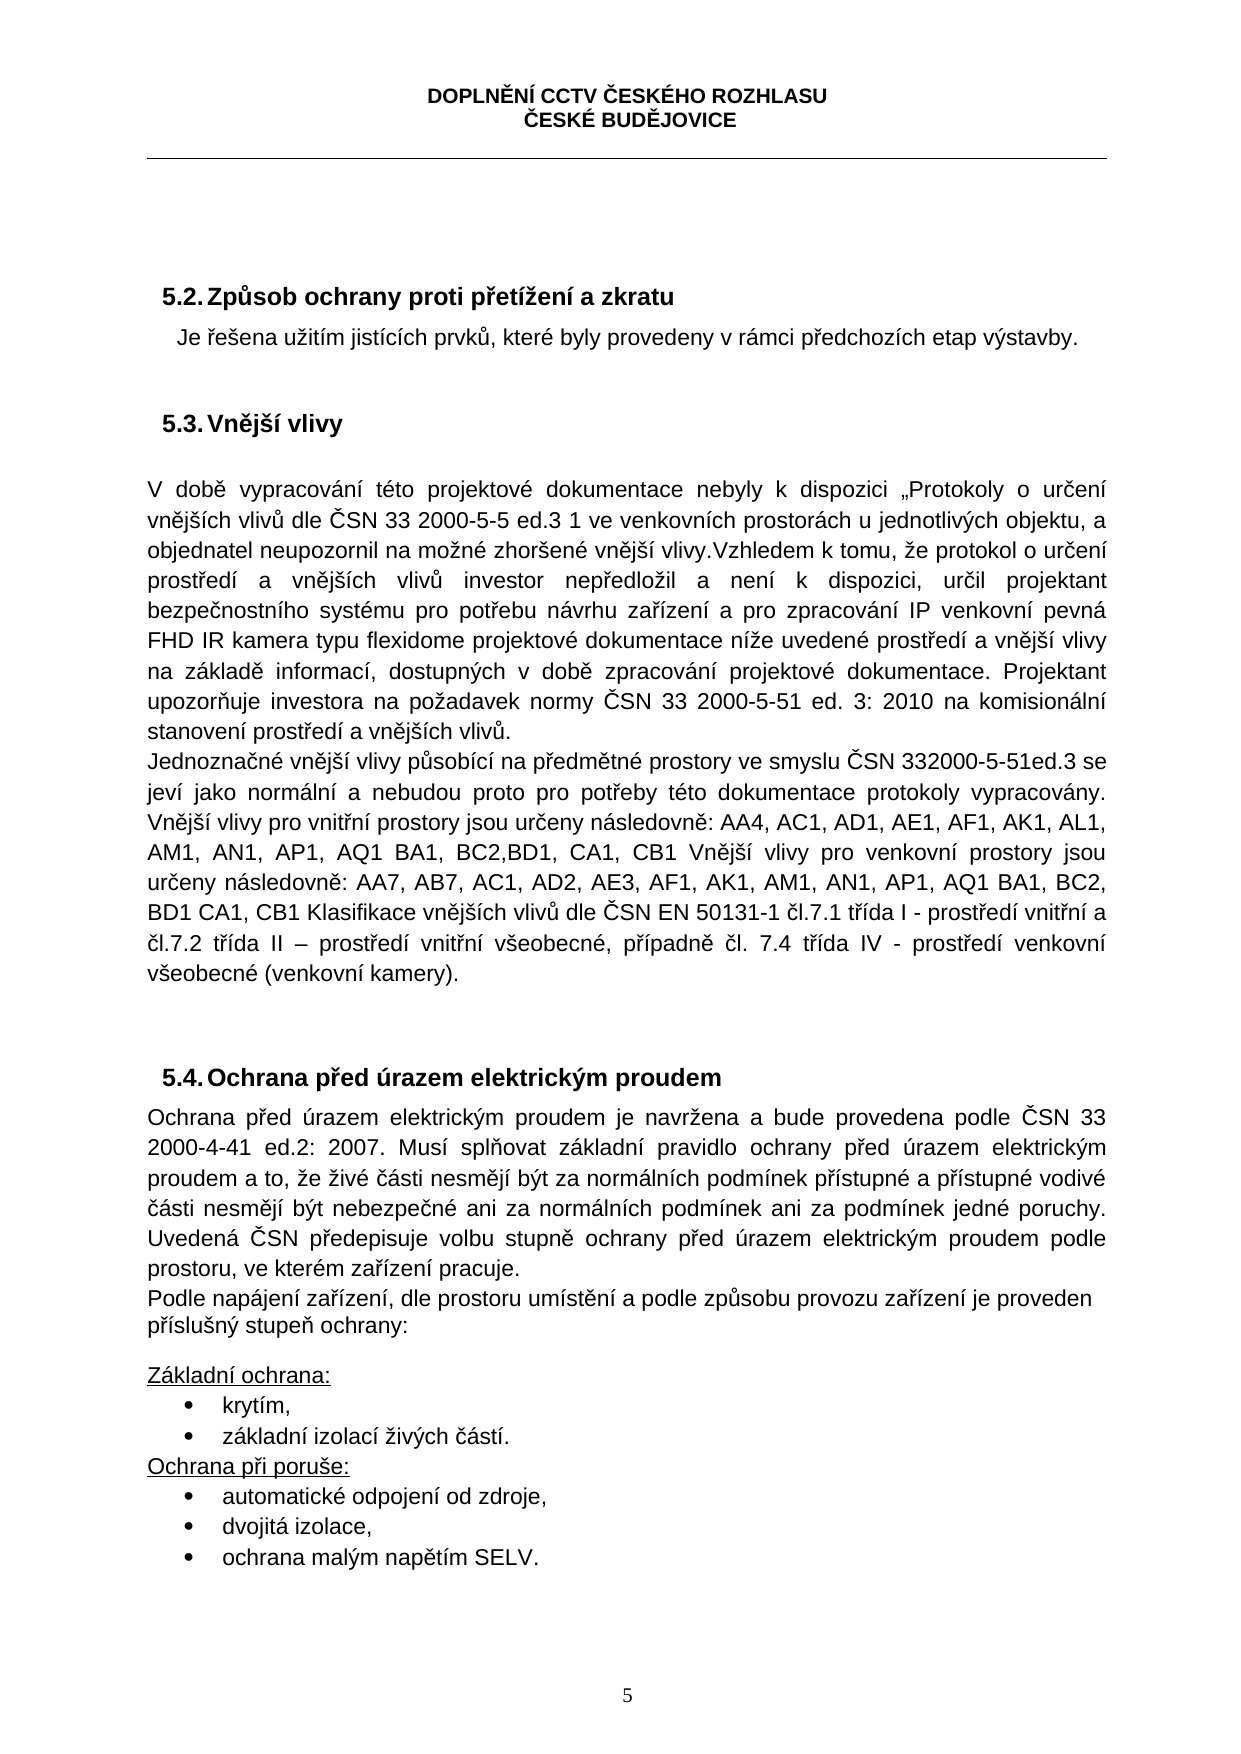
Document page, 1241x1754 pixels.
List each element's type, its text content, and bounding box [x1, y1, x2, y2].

list krytím, [184, 1392, 1107, 1419]
subtitle Způsob ochrany proti přetížení a zkratu [162, 282, 1107, 311]
list ochrana malým napětím SELV. [184, 1543, 1107, 1570]
list dvojitá izolace, [184, 1513, 1107, 1539]
text Jednoznačné vnější vlivy působící na předmětné prostory ve smyslu ČSN 332000-5-51ed.3 se jeví jako normální a nebudou proto pro potřeby této dokumentace protokoly vypracovány. Vnější vlivy pro vnitřní prostory jsou určeny následovně: AA4, AC1, AD1, AE1, AF1, AK1, AL1, AM1, AN1, AP1, AQ1 BA1, BC2,BD1, CA1, CB1 Vnější vlivy pro venkovní prostory jsou určeny následovně: AA7, AB7, AC1, AD2, AE3, AF1, AK1, AM1, AN1, AP1, AQ1 BA1, BC2, BD1 CA1, CB1 Klasifikace vnějších vlivů dle ČSN EN 50131-1 čl.7.1 třída I - prostředí vnitřní a čl.7.2 třída II – prostředí vnitřní všeobecné, případně čl. 7.4 třída IV - prostředí venkovní všeobecné (venkovní kamery). [147, 748, 1107, 986]
text V době vypracování této projektové dokumentace nebyly k dispozici „Protokoly o určení vnějších vlivů dle ČSN 33 2000-5-5 ed.3 1 ve venkovních prostorách u jednotlivých objektu, a objednatel neupozornil na možné zhoršené vnější vlivy.Vzhledem k tomu, že protokol o určení prostředí a vnějších vlivů investor nepředložil a není k dispozici, určil projektant bezpečnostního systému pro potřebu návrhu zařízení a pro zpracování IP venkovní pevná FHD IR kamera typu flexidome projektové dokumentace níže uvedené prostředí a vnější vlivy na základě informací, dostupných v době zpracování projektové dokumentace. Projektant upozorňuje investora na požadavek normy ČSN 33 2000-5-51 ed. 3: 2010 na komisionální stanovení prostředí a vnějších vlivů. [147, 476, 1107, 744]
text Je řešena užitím jistících prvků, které byly provedeny v rámci předchozích etap výstavby. [147, 323, 1107, 350]
text Podle napájení zařízení, dle prostoru umístění a podle způsobu provozu zařízení je proveden příslušný stupeň ochrany: [147, 1285, 1107, 1338]
subtitle Vnější vlivy [162, 409, 1107, 438]
list základní izolací živých částí. [184, 1423, 1107, 1449]
text Základní ochrana: [147, 1362, 1107, 1388]
text Ochrana při poruše: [147, 1453, 1107, 1479]
text Ochrana před úrazem elektrickým proudem je navržena a bude provedena podle ČSN 33 2000-4-41 ed.2: 2007. Musí splňovat základní pravidlo ochrany před úrazem elektrickým proudem a to, že živé části nesmějí být za normálních podmínek přístupné a přístupné vodivé části nesmějí být nebezpečné ani za normálních podmínek ani za podmínek jedné poruchy. Uvedená ČSN předepisuje volbu stupně ochrany před úrazem elektrickým proudem podle prostoru, ve kterém zařízení pracuje. [147, 1104, 1107, 1282]
list automatické odpojení od zdroje, [184, 1483, 1107, 1509]
subtitle Ochrana před úrazem elektrickým proudem [162, 1063, 1107, 1092]
